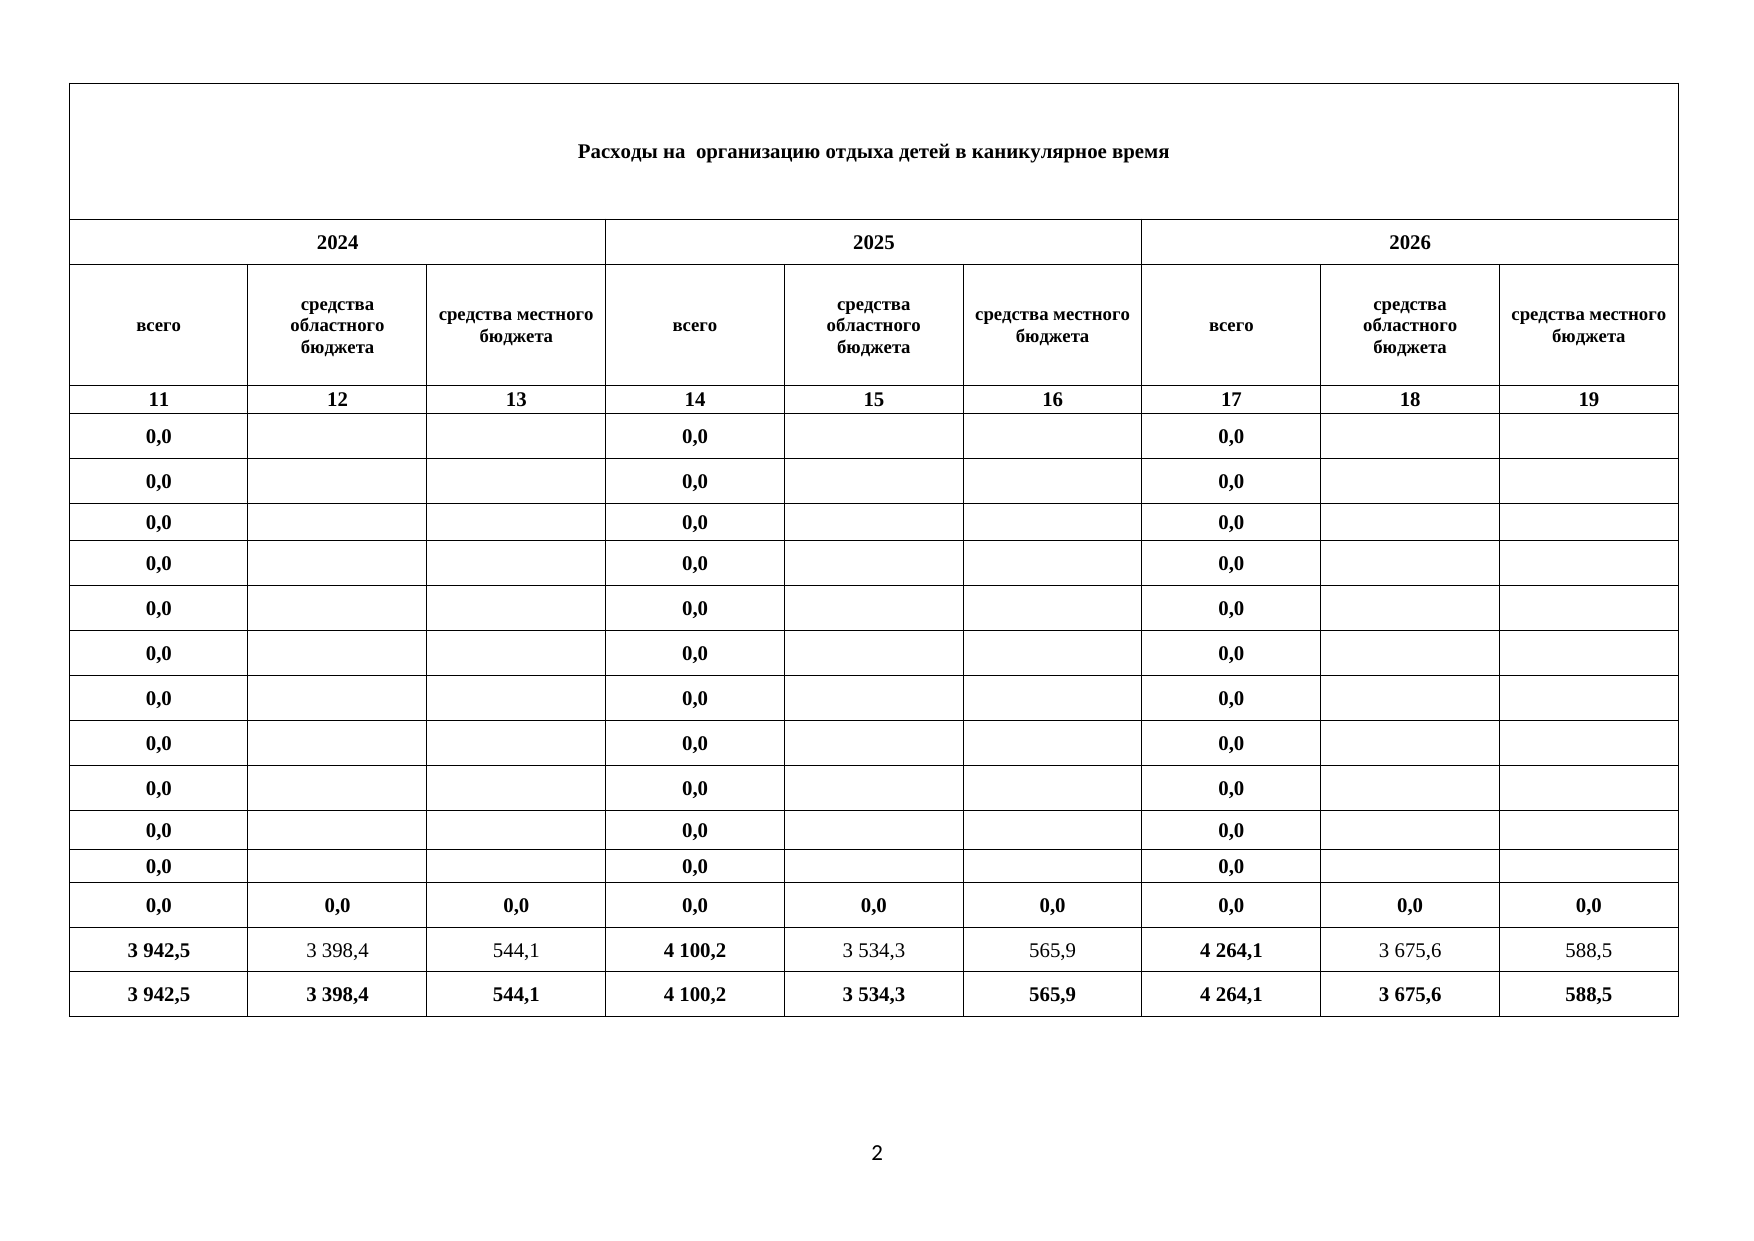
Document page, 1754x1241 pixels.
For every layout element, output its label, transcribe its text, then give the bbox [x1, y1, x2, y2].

table_cell [1500, 721, 1678, 765]
table_cell 2025 [606, 220, 1141, 264]
table_cell средства местного бюджета [1500, 265, 1678, 385]
table_cell 13 [427, 386, 605, 413]
table_cell 0,0 [70, 459, 247, 503]
table_cell [1321, 504, 1499, 540]
table_cell 4 264,1 [1142, 972, 1320, 1016]
table_cell [1321, 459, 1499, 503]
table_cell [427, 504, 605, 540]
table_cell [427, 414, 605, 458]
table_cell [1500, 850, 1678, 882]
table_cell 15 [785, 386, 963, 413]
table_cell [427, 459, 605, 503]
table_cell средства местного бюджета [964, 265, 1141, 385]
table_cell 588,5 [1500, 928, 1678, 971]
table_cell 0,0 [606, 541, 784, 585]
table_cell 4 100,2 [606, 928, 784, 971]
table_cell 0,0 [70, 883, 247, 927]
table_cell 0,0 [427, 883, 605, 927]
table_cell 565,9 [964, 928, 1141, 971]
table_cell [248, 414, 426, 458]
table_cell 565,9 [964, 972, 1141, 1016]
table_cell [785, 504, 963, 540]
table_cell [785, 766, 963, 810]
table_cell 3 675,6 [1321, 928, 1499, 971]
table_cell [248, 586, 426, 630]
table_cell 3 942,5 [70, 928, 247, 971]
table_cell 3 534,3 [785, 928, 963, 971]
table_cell [248, 504, 426, 540]
table_cell [785, 676, 963, 720]
table_cell [785, 811, 963, 849]
table_cell 0,0 [606, 883, 784, 927]
table_cell 17 [1142, 386, 1320, 413]
table_cell [427, 631, 605, 675]
table_cell [964, 766, 1141, 810]
table_cell средства областного бюджета [248, 265, 426, 385]
table_cell 0,0 [1142, 631, 1320, 675]
table_cell [248, 631, 426, 675]
table_cell 0,0 [606, 504, 784, 540]
table_cell [964, 676, 1141, 720]
table_cell всего [70, 265, 247, 385]
table_cell 0,0 [1500, 883, 1678, 927]
table_cell [785, 414, 963, 458]
table_cell 0,0 [70, 541, 247, 585]
table_cell [785, 721, 963, 765]
table_cell 0,0 [1142, 586, 1320, 630]
table_cell 0,0 [1142, 676, 1320, 720]
table_cell [1500, 541, 1678, 585]
table_cell 0,0 [70, 631, 247, 675]
table_cell 16 [964, 386, 1141, 413]
table_cell 19 [1500, 386, 1678, 413]
table_cell 0,0 [70, 850, 247, 882]
table_cell [1500, 414, 1678, 458]
table_cell 2024 [70, 220, 605, 264]
table_cell [964, 631, 1141, 675]
table_cell [1321, 676, 1499, 720]
table_cell 0,0 [964, 883, 1141, 927]
table_cell [248, 459, 426, 503]
table_cell средства областного бюджета [1321, 265, 1499, 385]
table_cell [427, 541, 605, 585]
table_cell [427, 721, 605, 765]
table_cell [427, 586, 605, 630]
table_cell средства местного бюджета [427, 265, 605, 385]
table_cell [1500, 811, 1678, 849]
table_cell 4 264,1 [1142, 928, 1320, 971]
table_cell [427, 766, 605, 810]
table_cell [427, 676, 605, 720]
table_cell [248, 541, 426, 585]
table_cell [248, 850, 426, 882]
table_cell 588,5 [1500, 972, 1678, 1016]
table_cell 0,0 [70, 721, 247, 765]
table_cell 0,0 [606, 586, 784, 630]
table_cell [1500, 504, 1678, 540]
table_cell [964, 850, 1141, 882]
table_cell 12 [248, 386, 426, 413]
table_cell [1321, 811, 1499, 849]
table_cell 0,0 [70, 586, 247, 630]
table_cell 0,0 [1142, 504, 1320, 540]
table_cell 0,0 [1142, 883, 1320, 927]
table_cell [785, 459, 963, 503]
table_cell [785, 631, 963, 675]
table_cell 3 675,6 [1321, 972, 1499, 1016]
table_cell 0,0 [248, 883, 426, 927]
table_cell [1321, 414, 1499, 458]
table_cell 0,0 [606, 676, 784, 720]
table_cell [1500, 586, 1678, 630]
table_cell [248, 766, 426, 810]
table_cell [964, 504, 1141, 540]
table_cell всего [1142, 265, 1320, 385]
table_cell [1321, 766, 1499, 810]
table_cell [1321, 586, 1499, 630]
table_cell 544,1 [427, 972, 605, 1016]
table_cell [964, 414, 1141, 458]
table_cell 3 398,4 [248, 928, 426, 971]
table_cell 0,0 [70, 676, 247, 720]
table_cell 0,0 [606, 414, 784, 458]
table_cell 3 398,4 [248, 972, 426, 1016]
table_cell 0,0 [606, 811, 784, 849]
table_cell [248, 676, 426, 720]
table_cell [785, 541, 963, 585]
table_cell 2026 [1142, 220, 1678, 264]
table_cell 0,0 [606, 459, 784, 503]
table_header Расходы на организацию отдыха детей в каникулярное время [70, 84, 1678, 218]
table_cell [248, 811, 426, 849]
table_cell 4 100,2 [606, 972, 784, 1016]
table_cell [964, 586, 1141, 630]
table_cell [964, 541, 1141, 585]
table_cell 0,0 [70, 811, 247, 849]
table_cell 0,0 [1142, 766, 1320, 810]
table_cell [964, 811, 1141, 849]
table_cell [1500, 631, 1678, 675]
table_cell [785, 586, 963, 630]
table_cell 0,0 [606, 721, 784, 765]
table_cell 544,1 [427, 928, 605, 971]
table_cell 0,0 [785, 883, 963, 927]
table_cell 18 [1321, 386, 1499, 413]
table_cell [964, 721, 1141, 765]
table_cell [1500, 766, 1678, 810]
table_cell 0,0 [1142, 811, 1320, 849]
table_cell 3 942,5 [70, 972, 247, 1016]
table_cell 0,0 [70, 504, 247, 540]
table_cell [1500, 676, 1678, 720]
table_cell 0,0 [1142, 850, 1320, 882]
table_cell 3 534,3 [785, 972, 963, 1016]
table_cell 0,0 [606, 850, 784, 882]
table_cell [1321, 541, 1499, 585]
table_cell 0,0 [606, 766, 784, 810]
table_cell 14 [606, 386, 784, 413]
table_cell [1321, 850, 1499, 882]
table_cell 0,0 [1142, 414, 1320, 458]
table_cell [1500, 459, 1678, 503]
table_cell 0,0 [1142, 721, 1320, 765]
table_cell 0,0 [606, 631, 784, 675]
table_cell 11 [70, 386, 247, 413]
table_cell [1321, 721, 1499, 765]
table_cell всего [606, 265, 784, 385]
table_cell 0,0 [70, 414, 247, 458]
table_cell 0,0 [70, 766, 247, 810]
table_cell средства областного бюджета [785, 265, 963, 385]
table_cell 0,0 [1142, 459, 1320, 503]
table_cell [785, 850, 963, 882]
table_cell [1321, 631, 1499, 675]
table_cell [427, 850, 605, 882]
table_cell [964, 459, 1141, 503]
table_cell 0,0 [1142, 541, 1320, 585]
table_cell [248, 721, 426, 765]
table_cell 0,0 [1321, 883, 1499, 927]
table_cell [427, 811, 605, 849]
